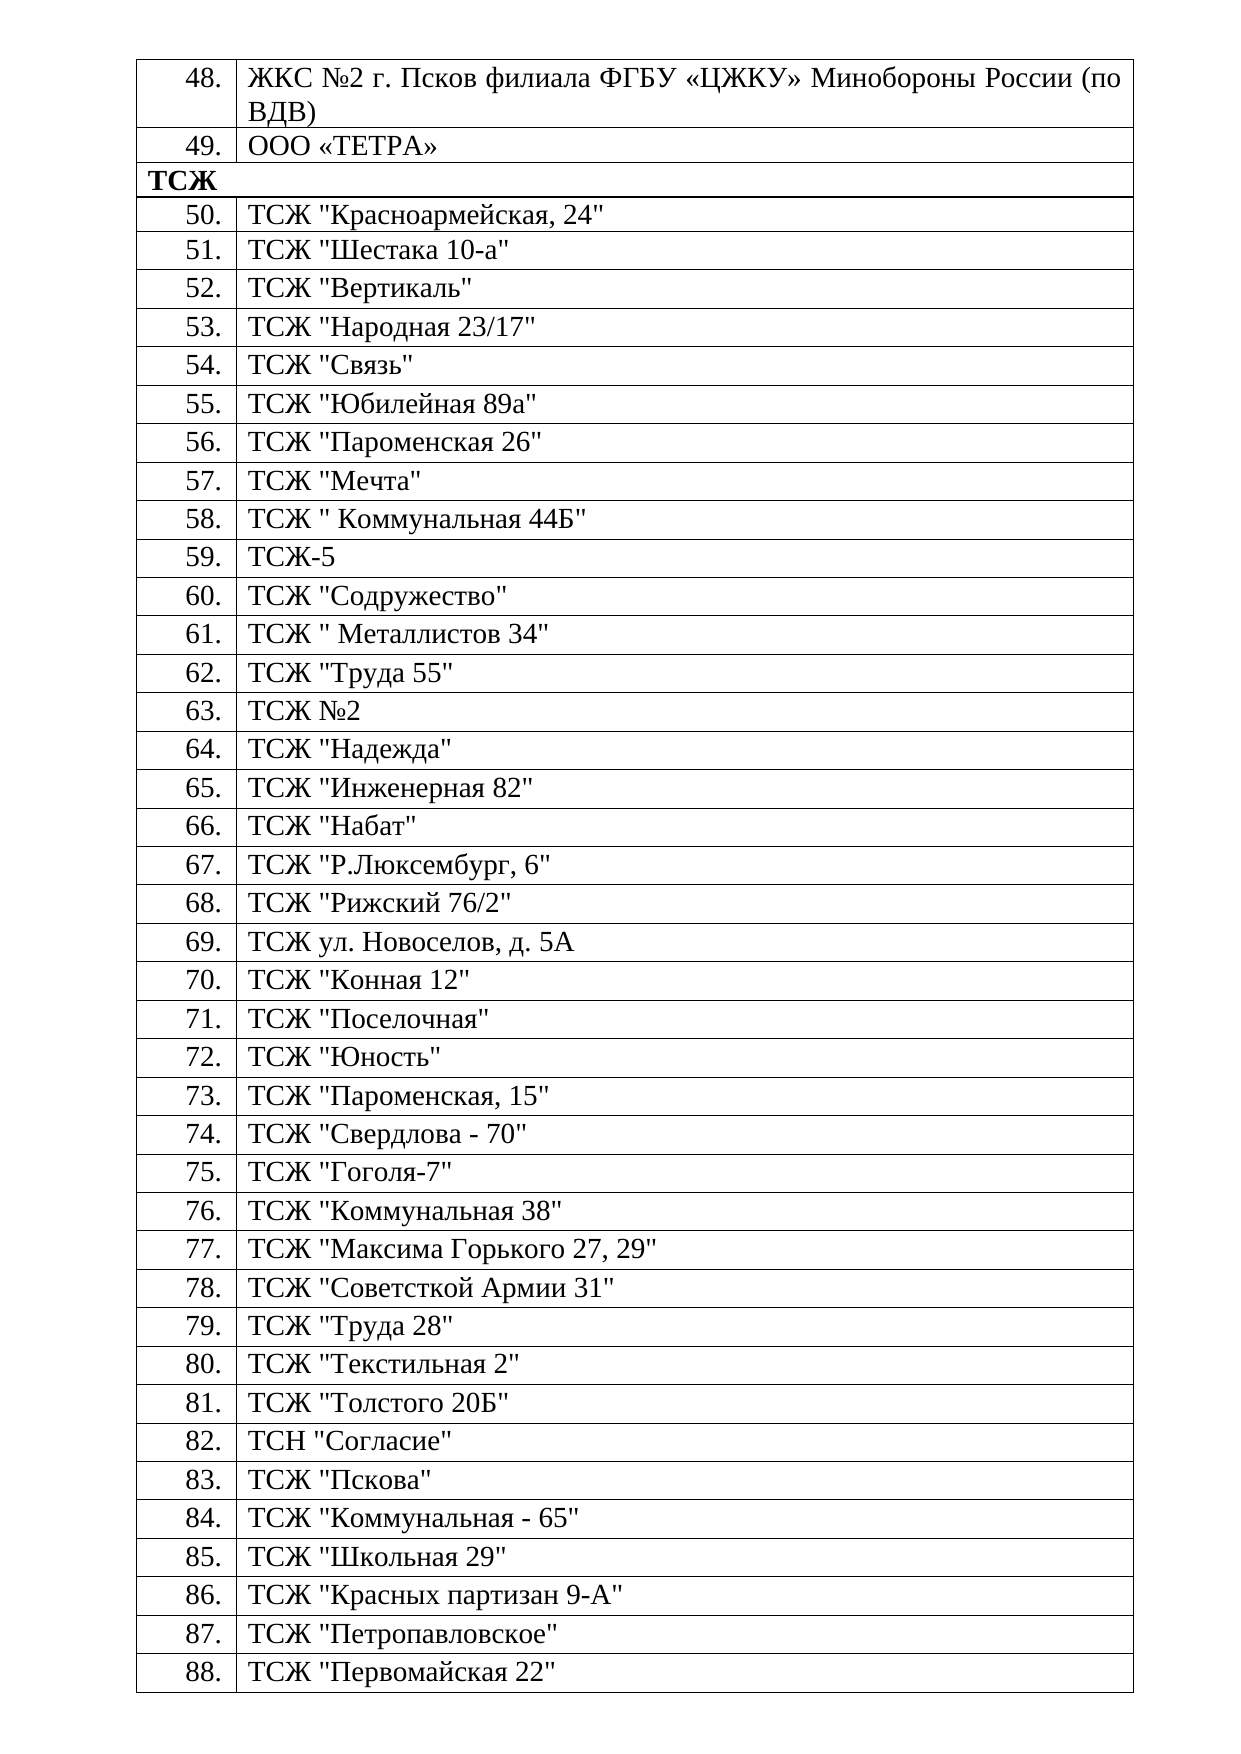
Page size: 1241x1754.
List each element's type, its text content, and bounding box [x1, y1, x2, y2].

table_cell [137, 424, 236, 462]
table_cell [137, 1424, 236, 1461]
table_cell ТСЖ №2 [237, 693, 1133, 731]
table_cell [137, 1039, 236, 1077]
table_cell ТСЖ "Школьная 29" [237, 1539, 1133, 1576]
table_cell ТСЖ "Пароменская, 15" [237, 1078, 1133, 1115]
table_cell ТСЖ "Юность" [237, 1039, 1133, 1077]
table_cell [137, 1270, 236, 1307]
table_cell [137, 1308, 236, 1346]
table_cell ТСЖ [137, 163, 1133, 196]
table_cell [137, 386, 236, 423]
table_cell ТСЖ " Металлистов 34" [237, 616, 1133, 654]
table_cell ООО «ТЕТРА» [237, 128, 1133, 162]
table_cell ТСЖ "Пскова" [237, 1462, 1133, 1499]
table_cell ТСЖ "Набат" [237, 809, 1133, 846]
table_cell ТСЖ "Петропавловское" [237, 1616, 1133, 1653]
table_cell [137, 501, 236, 538]
table_cell ТСЖ "Красноармейская, 24" [237, 198, 1133, 231]
table_cell ТСЖ "Труда 28" [237, 1308, 1133, 1346]
table_cell [137, 1155, 236, 1192]
table_cell [137, 578, 236, 615]
table_cell ТСЖ "Шестака 10-а" [237, 232, 1133, 269]
table_cell [137, 1462, 236, 1499]
table_cell [137, 1231, 236, 1269]
table_cell ТСЖ "Красных партизан 9-А" [237, 1577, 1133, 1615]
table_cell ТСЖ "Коммунальная - 65" [237, 1500, 1133, 1538]
table_cell [137, 60, 236, 127]
table_cell [137, 962, 236, 1000]
table_cell ТСЖ "Содружество" [237, 578, 1133, 615]
table_cell ТСЖ "Первомайская 22" [237, 1654, 1133, 1692]
table_cell ТСЖ "Максима Горького 27, 29" [237, 1231, 1133, 1269]
table_cell ТСЖ "Толстого 20Б" [237, 1385, 1133, 1422]
table_cell ТСЖ "Связь" [237, 347, 1133, 385]
table_cell [137, 463, 236, 500]
table_cell ТСЖ "Рижский 76/2" [237, 885, 1133, 923]
table_cell [137, 885, 236, 923]
table_cell [137, 809, 236, 846]
table_cell ТСЖ "Надежда" [237, 732, 1133, 769]
table_cell ТСЖ "Конная 12" [237, 962, 1133, 1000]
table_cell [137, 309, 236, 346]
table_cell ТСЖ "Народная 23/17" [237, 309, 1133, 346]
table_cell [137, 1577, 236, 1615]
table_cell ТСЖ "Гоголя-7" [237, 1155, 1133, 1192]
table_cell ТСЖ " Коммунальная 44Б" [237, 501, 1133, 538]
table_cell ТСЖ "Поселочная" [237, 1001, 1133, 1038]
table_cell [137, 1616, 236, 1653]
table_cell [137, 1001, 236, 1038]
table_cell [137, 616, 236, 654]
table_cell ТСН "Согласие" [237, 1424, 1133, 1461]
table_cell [137, 924, 236, 961]
table_cell [137, 655, 236, 692]
table_cell [137, 1539, 236, 1576]
table_cell [137, 1078, 236, 1115]
table_cell [137, 1116, 236, 1153]
table_cell [137, 232, 236, 269]
table_cell [137, 1347, 236, 1384]
table_cell ТСЖ "Мечта" [237, 463, 1133, 500]
table_cell ТСЖ "Текстильная 2" [237, 1347, 1133, 1384]
table_cell [137, 732, 236, 769]
table_cell [137, 347, 236, 385]
table_cell [137, 270, 236, 308]
table_cell [137, 1654, 236, 1692]
table_cell [137, 1193, 236, 1230]
table_cell ТСЖ "Советсткой Армии 31" [237, 1270, 1133, 1307]
table_cell ТСЖ ул. Новоселов, д. 5А [237, 924, 1133, 961]
table_cell ТСЖ-5 [237, 540, 1133, 577]
table_cell ТСЖ "Коммунальная 38" [237, 1193, 1133, 1230]
table_cell ТСЖ "Юбилейная 89а" [237, 386, 1133, 423]
table_cell [137, 693, 236, 731]
table_cell [137, 847, 236, 884]
table_cell ТСЖ "Пароменская 26" [237, 424, 1133, 462]
table_cell ТСЖ "Труда 55" [237, 655, 1133, 692]
table_cell [137, 1385, 236, 1422]
table_cell [137, 1500, 236, 1538]
table_cell ЖКС №2 г. Псков филиала ФГБУ «ЦЖКУ» Минобороны России (по ВДВ) [237, 60, 1133, 127]
table_cell [137, 198, 236, 231]
table_cell ТСЖ "Свердлова - 70" [237, 1116, 1133, 1153]
table_cell [137, 128, 236, 162]
table_cell ТСЖ "Инженерная 82" [237, 770, 1133, 807]
table_cell [137, 770, 236, 807]
table_cell ТСЖ "Р.Люксембург, 6" [237, 847, 1133, 884]
table_cell [137, 540, 236, 577]
table_cell ТСЖ "Вертикаль" [237, 270, 1133, 308]
